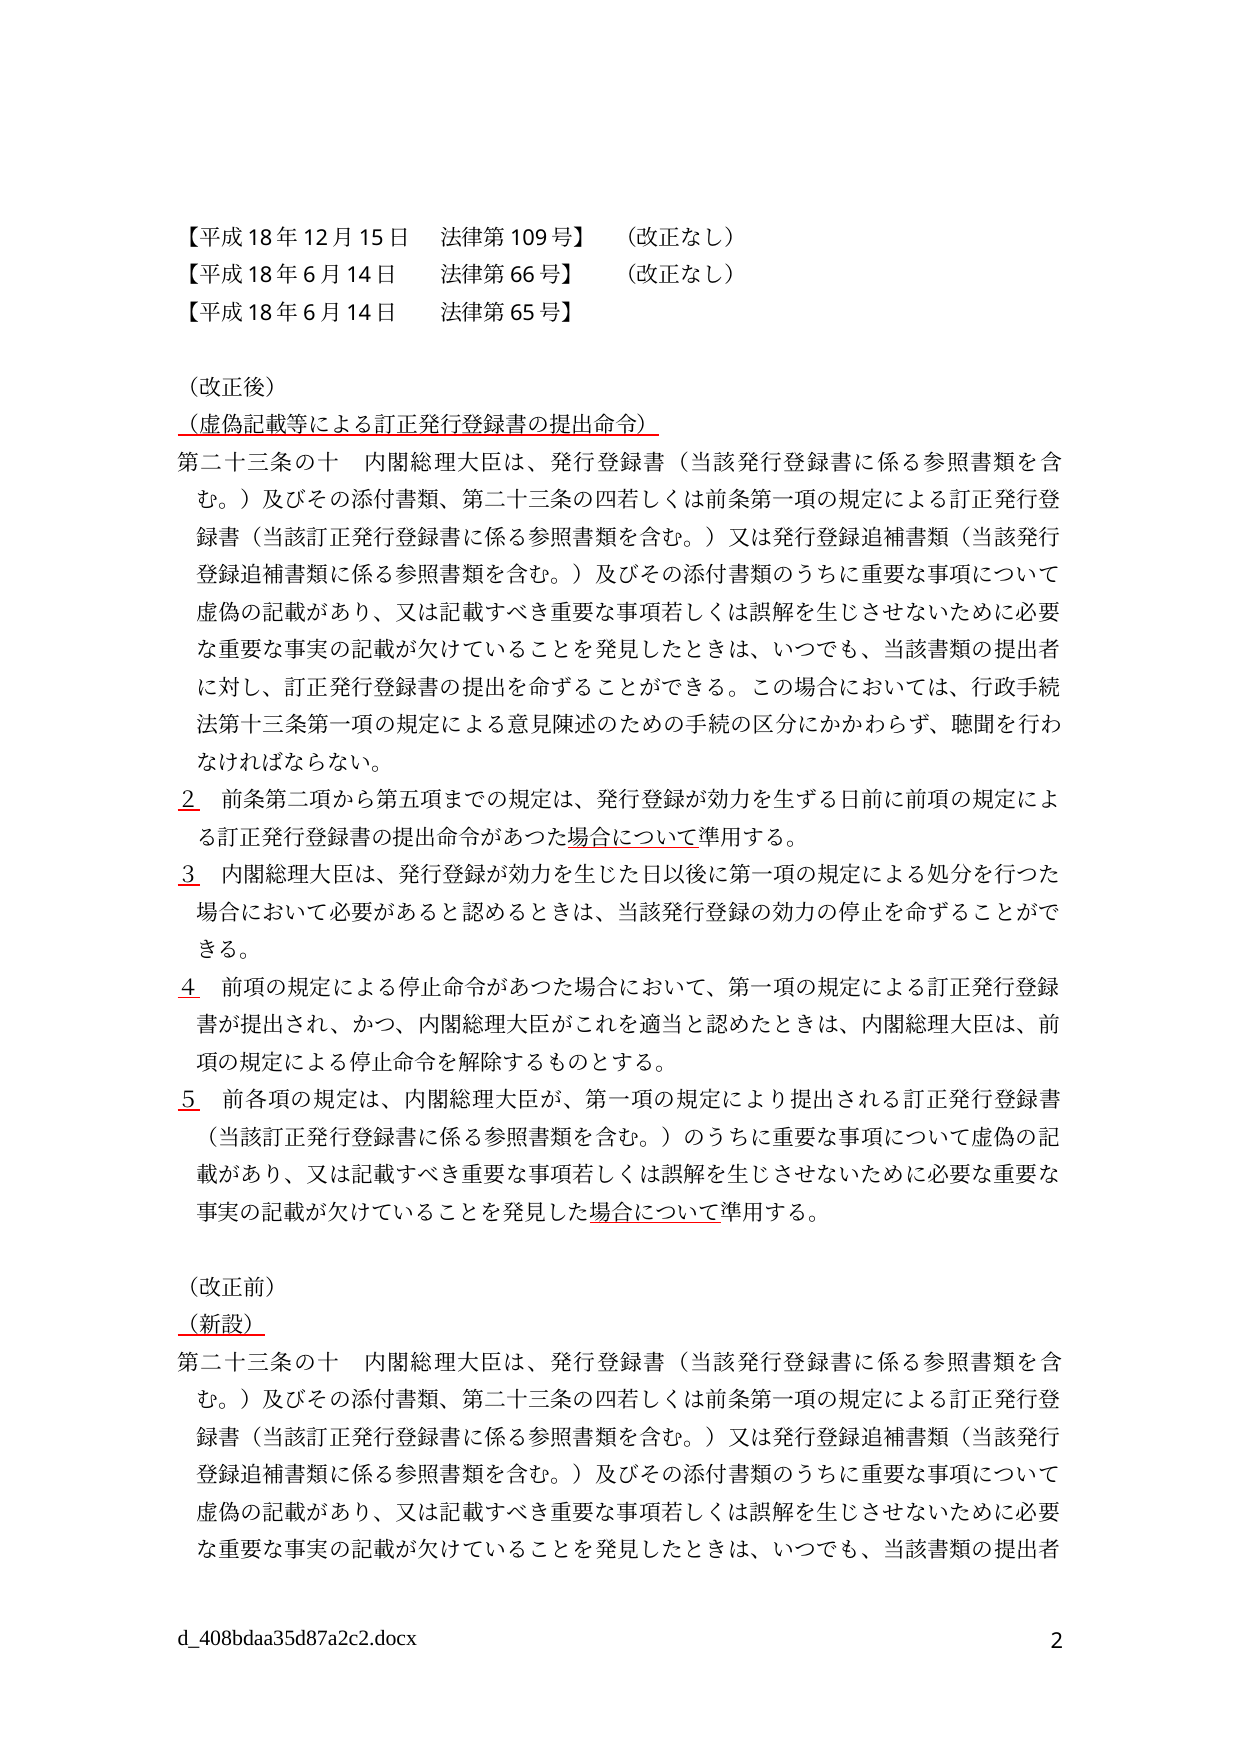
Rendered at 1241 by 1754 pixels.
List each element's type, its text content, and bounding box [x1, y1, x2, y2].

text ３ 内閣総理大臣は、発行登録が効力を生じた日以後に第一項の規定による処分を行つた場合において必要があると認めるときは、当該発行登録の効力の停止を命ずることができる。 [177, 854, 1063, 967]
text （虚偽記載等による訂正発行登録書の提出命令） [177, 404, 1063, 442]
text 【平成18年6月14日 法律第65号】 [177, 292, 1063, 329]
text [177, 1342, 1063, 1567]
text ５ 前各項の規定は、内閣総理大臣が、第一項の規定により提出される訂正発行登録書（当該訂正発行登録書に係る参照書類を含む。）のうちに重要な事項について虚偽の記載があり、又は記載すべき重要な事項若しくは誤解を生じさせないために必要な重要な事実の記載が欠けていることを発見した場合について準用する。 [177, 1079, 1063, 1229]
text ４ 前項の規定による停止命令があつた場合において、第一項の規定による訂正発行登録書が提出され、かつ、内閣総理大臣がこれを適当と認めたときは、内閣総理大臣は、前項の規定による停止命令を解除するものとする。 [177, 967, 1063, 1079]
text ２ 前条第二項から第五項までの規定は、発行登録が効力を生ずる日前に前項の規定による訂正発行登録書の提出命令があつた場合について準用する。 [177, 779, 1063, 854]
text 【平成18年6月14日 法律第66号】 （改正なし） [177, 254, 1063, 292]
text （新設） [177, 1304, 1063, 1342]
text （改正後） [177, 367, 1063, 404]
text 【平成18年12月15日 法律第109号】 （改正なし） [177, 217, 1063, 254]
text （改正前） [177, 1267, 1063, 1304]
